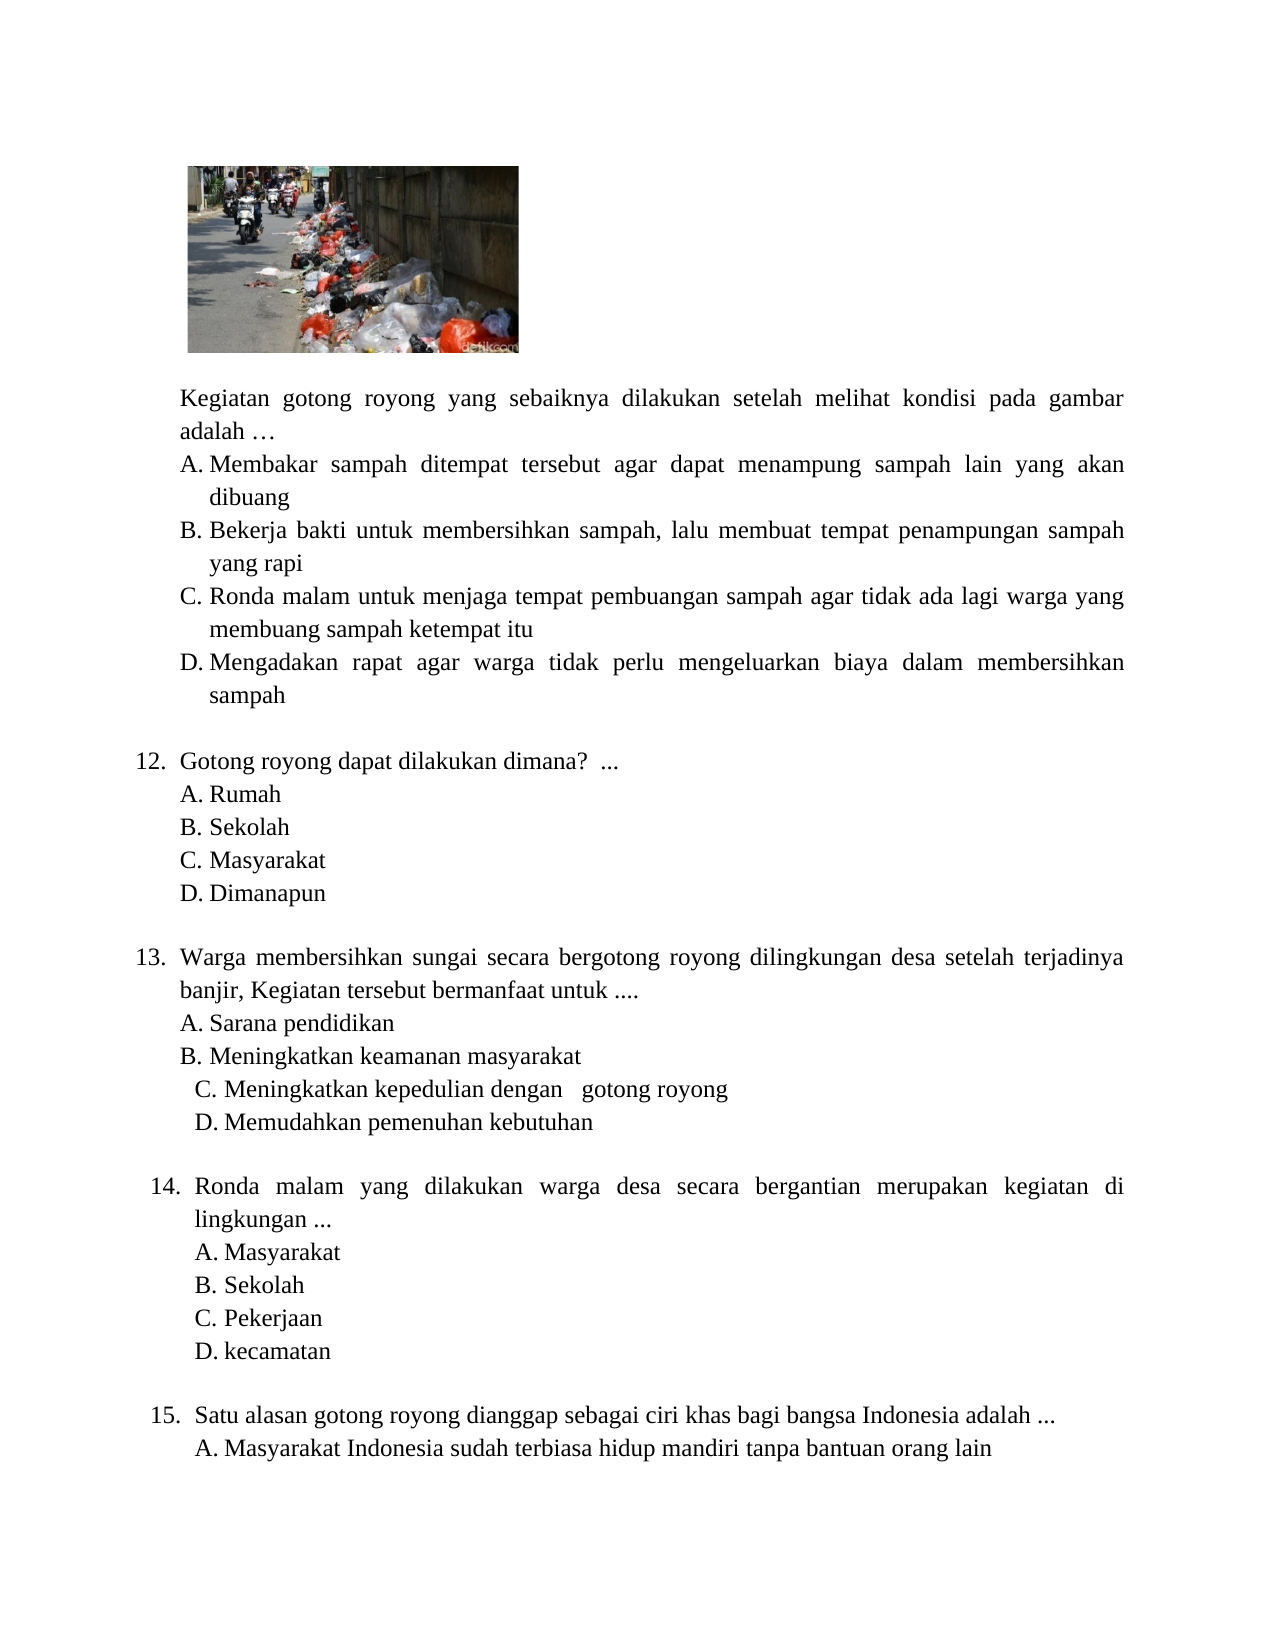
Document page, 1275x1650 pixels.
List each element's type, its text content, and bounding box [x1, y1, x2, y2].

list Dimanapun [179, 878, 1125, 907]
list Ronda malam yang dilakukan warga desa secara bergantian merupakan kegiatan di lingkungan ... [150, 1171, 1125, 1233]
list Pekerjaan [194, 1303, 1125, 1332]
list Meningkatkan keamanan masyarakat [179, 1041, 1125, 1070]
list Warga membersihkan sungai secara bergotong royong dilingkungan desa setelah terjadinya banjir, Kegiatan tersebut bermanfaat untuk .... [135, 942, 1125, 1004]
list kecamatan [194, 1336, 1125, 1365]
list Sekolah [194, 1270, 1125, 1299]
list Satu alasan gotong royong dianggap sebagai ciri khas bagi bangsa Indonesia adalah ... [150, 1401, 1125, 1429]
list Mengadakan rapat agar warga tidak perlu mengeluarkan biaya dalam membersihkan sampah [179, 647, 1125, 709]
list Memudahkan pemenuhan kebutuhan [194, 1107, 1125, 1136]
list Ronda malam untuk menjaga tempat pembuangan sampah agar tidak ada lagi warga yang membuang sampah ketempat itu [179, 581, 1125, 643]
list Sekolah [179, 812, 1125, 841]
list Masyarakat [194, 1237, 1125, 1266]
list Masyarakat [179, 845, 1125, 874]
text Kegiatan gotong royong yang sebaiknya dilakukan setelah melihat kondisi pada gambar adalah … [179, 383, 1125, 444]
list Masyarakat Indonesia sudah terbiasa hidup mandiri tanpa bantuan orang lain [194, 1433, 1125, 1462]
list Membakar sampah ditempat tersebut agar dapat menampung sampah lain yang akan dibuang [179, 449, 1125, 511]
list Rumah [179, 779, 1125, 808]
list Meningkatkan kepedulian dengan gotong royong [194, 1074, 1125, 1103]
picture [187, 166, 519, 353]
list Gotong royong dapat dilakukan dimana? ... [135, 746, 1125, 775]
list Bekerja bakti untuk membersihkan sampah, lalu membuat tempat penampungan sampah yang rapi [179, 515, 1125, 577]
list Sarana pendidikan [179, 1008, 1125, 1037]
